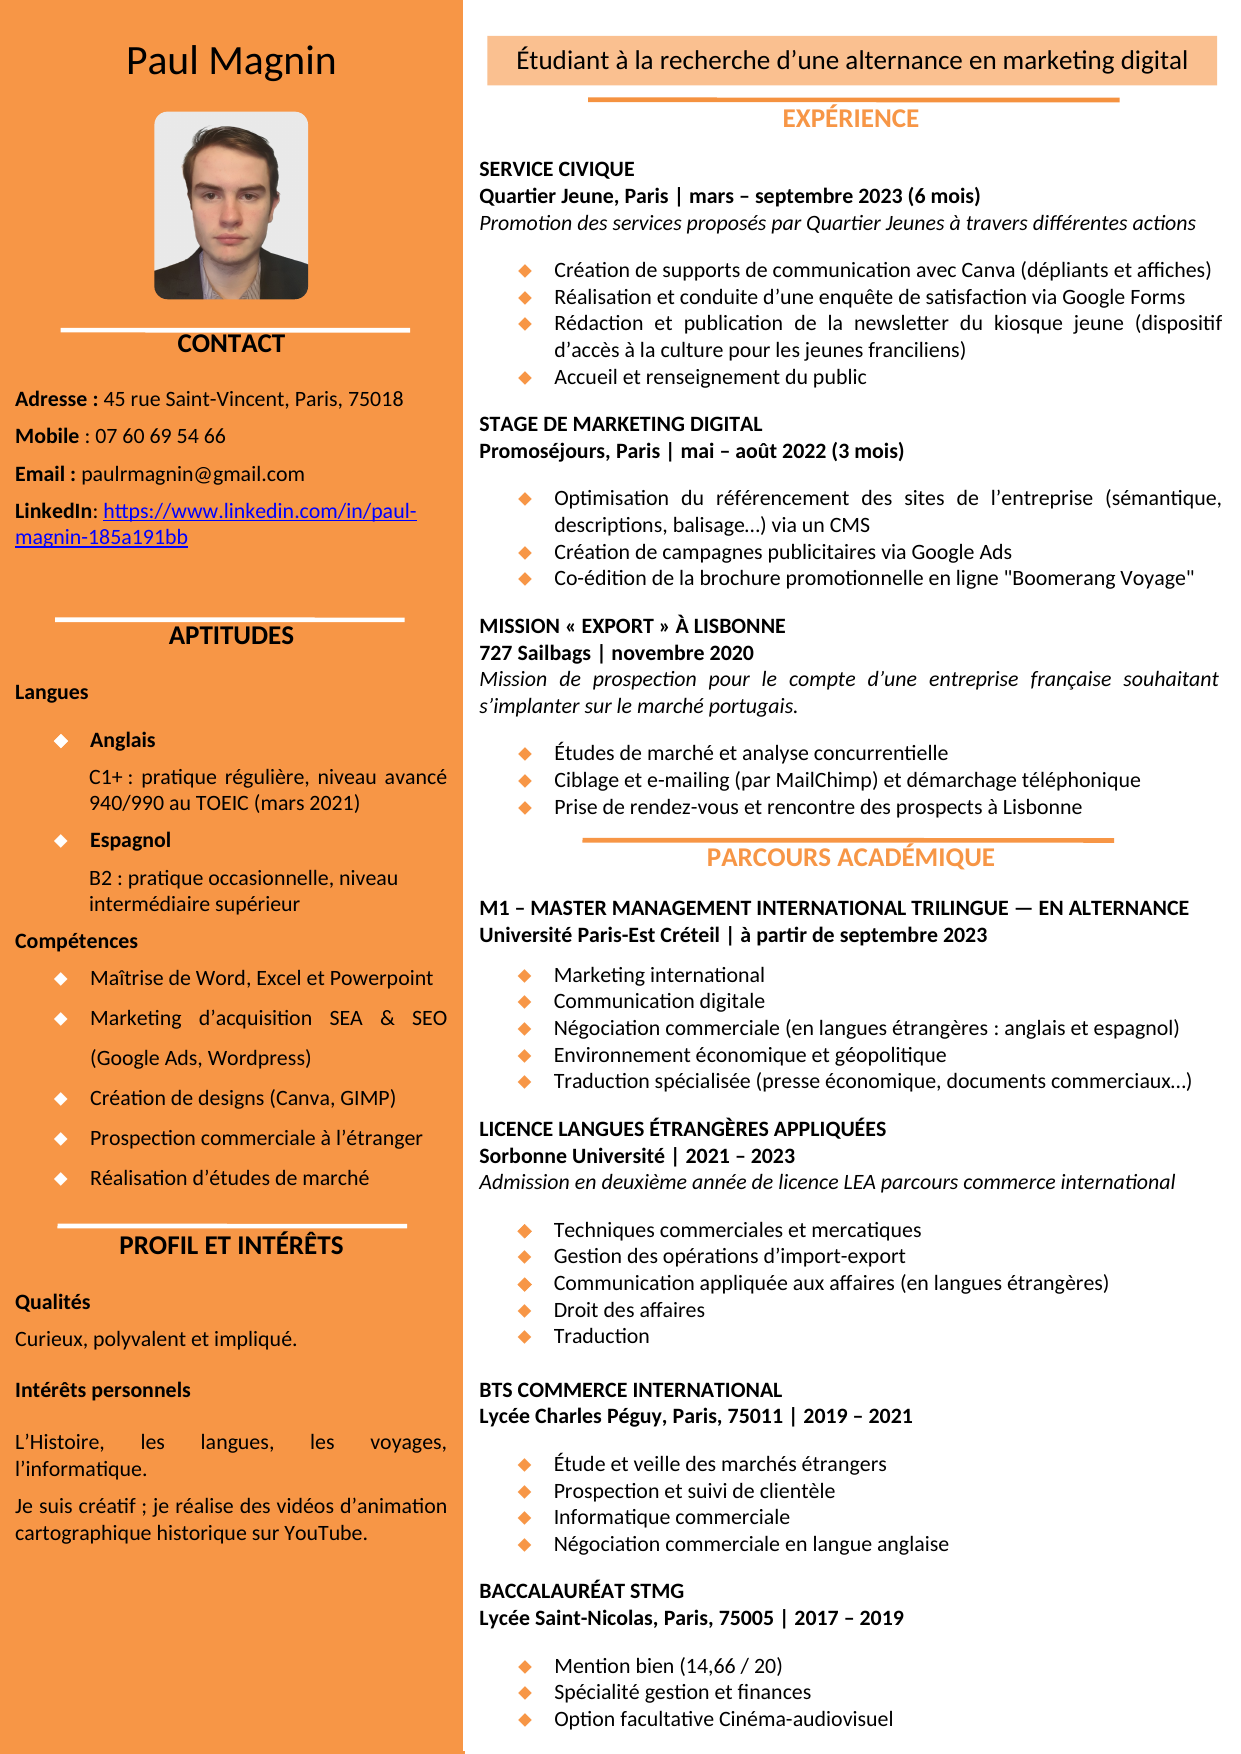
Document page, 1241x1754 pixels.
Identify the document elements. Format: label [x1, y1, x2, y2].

picture [154, 111, 309, 300]
